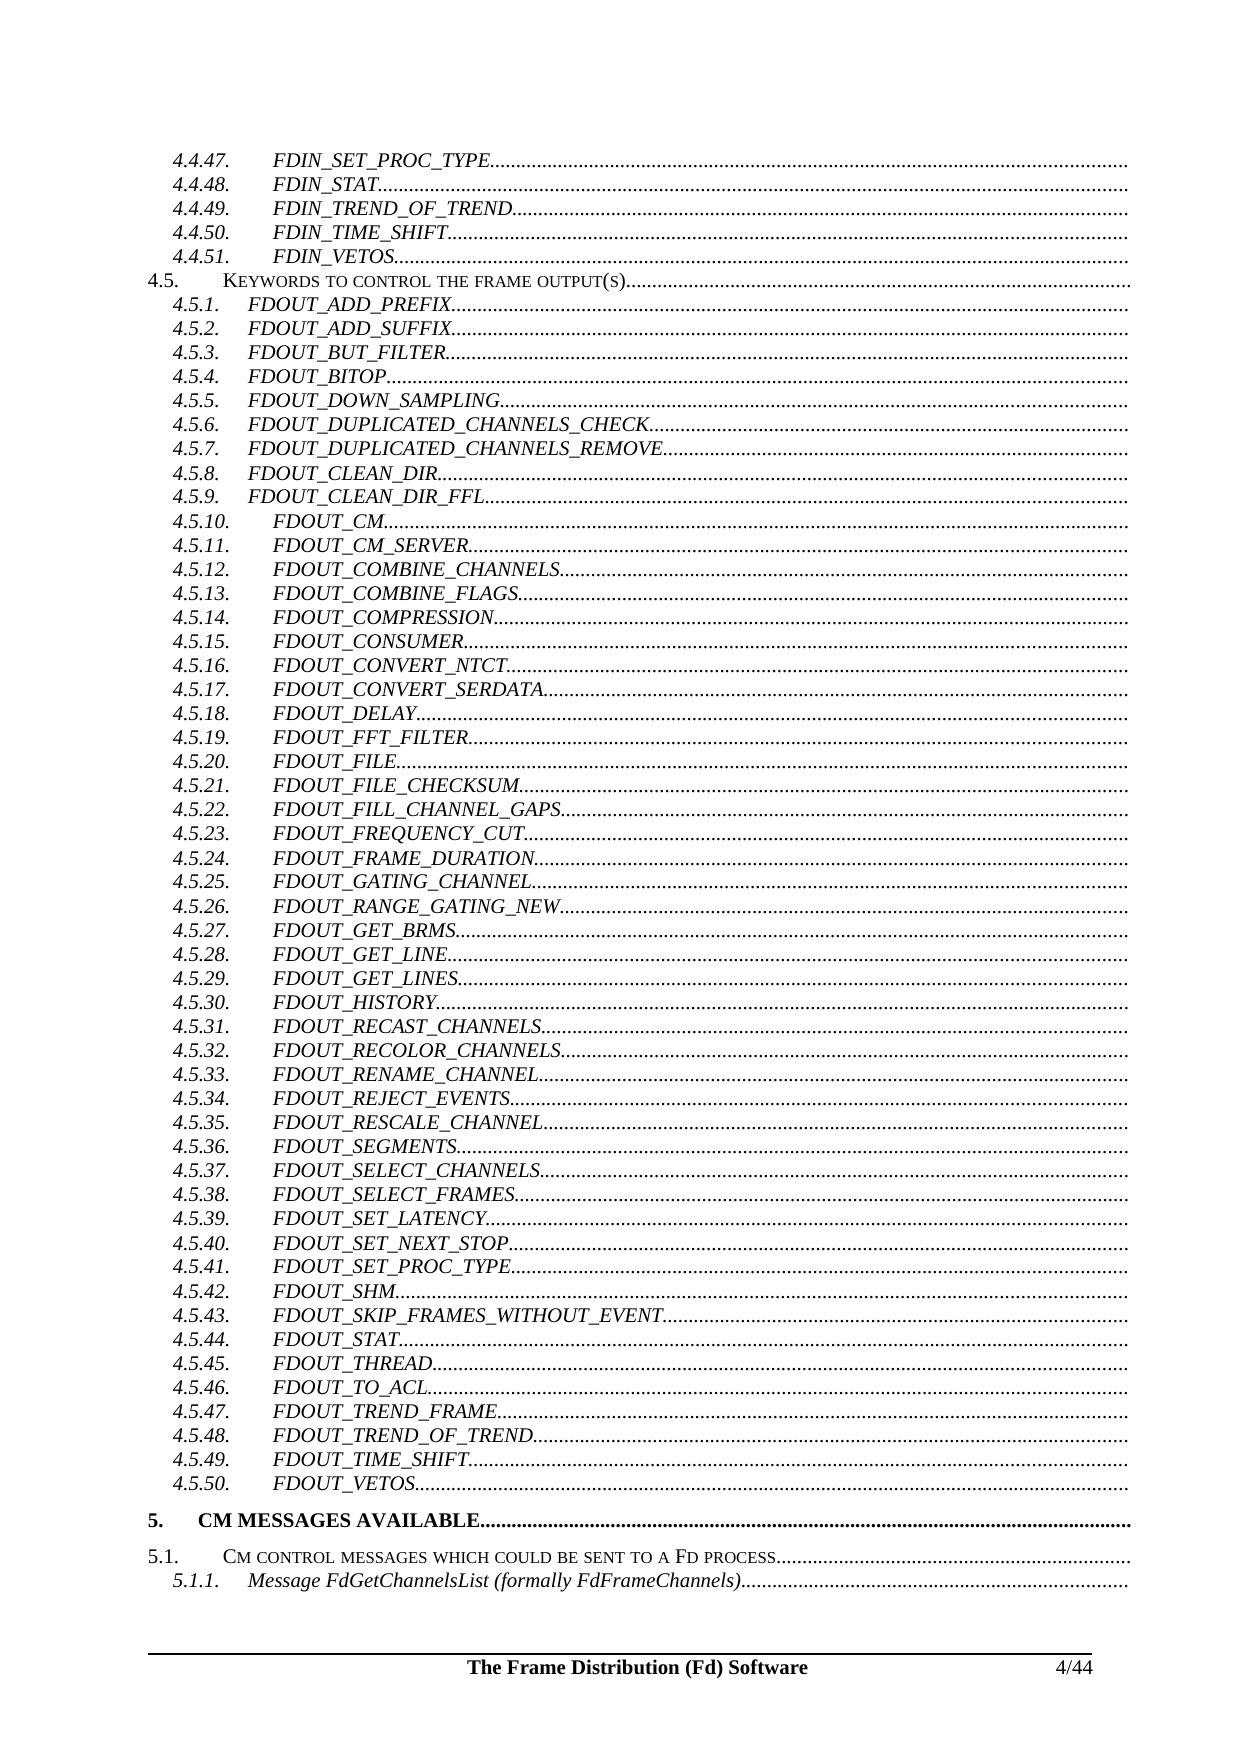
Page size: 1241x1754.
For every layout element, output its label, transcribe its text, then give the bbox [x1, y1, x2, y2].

text 4.5.12. FDOUT_COMBINE_CHANNELS 34 [173, 557, 1093, 581]
text 4.5.5. FDOUT_DOWN_SAMPLING 32 [173, 388, 1093, 412]
text 4.5.17. FDOUT_CONVERT_SERDATA 34 [173, 677, 1093, 701]
text 4.5.7. FDOUT_DUPLICATED_CHANNELS_REMOVE 32 [173, 436, 1093, 460]
text 4.5.31. FDOUT_RECAST_CHANNELS 35 [173, 1014, 1093, 1038]
text 4.5.18. FDOUT_DELAY 34 [173, 701, 1093, 725]
text 5.1. Cm control messages which could be sent to a Fd process 38 [148, 1544, 1093, 1568]
text 4.5.42. FDOUT_SHM 36 [173, 1278, 1093, 1303]
text 4.4.48. FDIN_STAT 31 [173, 172, 1093, 196]
text 4.4.51. FDIN_VETOS 31 [173, 244, 1093, 268]
text 4.5.36. FDOUT_SEGMENTS 36 [173, 1134, 1093, 1158]
text 4.5.23. FDOUT_FREQUENCY_CUT 35 [173, 821, 1093, 845]
text 4.5.33. FDOUT_RENAME_CHANNEL 35 [173, 1062, 1093, 1086]
text 4.5.9. FDOUT_CLEAN_DIR_FFL 32 [173, 484, 1093, 508]
text 4.5.2. FDOUT_ADD_SUFFIX 32 [173, 316, 1093, 340]
text 4.5.41. FDOUT_SET_PROC_TYPE 36 [173, 1254, 1093, 1278]
text 4.5.24. FDOUT_FRAME_DURATION 35 [173, 845, 1093, 869]
text 5. Cm messages available 38 [148, 1508, 1093, 1532]
text 4.5.32. FDOUT_RECOLOR_CHANNELS 35 [173, 1038, 1093, 1062]
text 4.5.34. FDOUT_REJECT_EVENTS 35 [173, 1086, 1093, 1110]
text 4.5.47. FDOUT_TREND_FRAME 37 [173, 1399, 1093, 1423]
text 4.5.8. FDOUT_CLEAN_DIR 32 [173, 460, 1093, 484]
text 4.5.21. FDOUT_FILE_CHECKSUM 35 [173, 773, 1093, 797]
text 4.5.10. FDOUT_CM 33 [173, 508, 1093, 533]
text 4.4.47. FDIN_SET_PROC_TYPE 30 [173, 148, 1093, 172]
text 4.5.15. FDOUT_CONSUMER 34 [173, 629, 1093, 653]
text 4.5.37. FDOUT_SELECT_CHANNELS 36 [173, 1158, 1093, 1182]
text 4.5. Keywords to control the frame output(s) 32 [148, 268, 1093, 292]
text 4.5.22. FDOUT_FILL_CHANNEL_GAPS 35 [173, 797, 1093, 821]
text 4.4.50. FDIN_TIME_SHIFT 31 [173, 220, 1093, 244]
text 4.5.29. FDOUT_GET_LINES 35 [173, 966, 1093, 990]
text 4.5.14. FDOUT_COMPRESSION 34 [173, 605, 1093, 629]
text 5.1.1. Message FdGetChannelsList (formally FdFrameChannels) 38 [173, 1568, 1093, 1592]
text 4.5.19. FDOUT_FFT_FILTER 34 [173, 725, 1093, 749]
text 4.4.49. FDIN_TREND_OF_TREND 31 [173, 196, 1093, 220]
text 4.5.26. FDOUT_RANGE_GATING_NEW 35 [173, 893, 1093, 918]
text 4.5.39. FDOUT_SET_LATENCY 36 [173, 1206, 1093, 1230]
text 4.5.25. FDOUT_GATING_CHANNEL 35 [173, 869, 1093, 893]
text 4.5.11. FDOUT_CM_SERVER 33 [173, 533, 1093, 557]
text 4.5.20. FDOUT_FILE 34 [173, 749, 1093, 773]
text 4.5.3. FDOUT_BUT_FILTER 32 [173, 340, 1093, 364]
text 4.5.4. FDOUT_BITOP 32 [173, 364, 1093, 388]
text 4.5.28. FDOUT_GET_LINE 35 [173, 942, 1093, 966]
text 4.5.30. FDOUT_HISTORY 35 [173, 990, 1093, 1014]
text 4.5.35. FDOUT_RESCALE_CHANNEL 36 [173, 1110, 1093, 1134]
text 4.5.50. FDOUT_VETOS 37 [173, 1471, 1093, 1495]
text 4.5.43. FDOUT_SKIP_FRAMES_WITHOUT_EVENT 36 [173, 1303, 1093, 1327]
text 4.5.40. FDOUT_SET_NEXT_STOP 36 [173, 1230, 1093, 1254]
text 4.5.38. FDOUT_SELECT_FRAMES 36 [173, 1182, 1093, 1206]
text 4.5.45. FDOUT_THREAD 37 [173, 1351, 1093, 1375]
text 4.5.16. FDOUT_CONVERT_NTCT 34 [173, 653, 1093, 677]
text 4.5.1. FDOUT_ADD_PREFIX 32 [173, 292, 1093, 316]
text 4.5.13. FDOUT_COMBINE_FLAGS 34 [173, 581, 1093, 605]
text 4.5.48. FDOUT_TREND_OF_TREND 37 [173, 1423, 1093, 1447]
text 4.5.49. FDOUT_TIME_SHIFT 37 [173, 1447, 1093, 1471]
text 4.5.27. FDOUT_GET_BRMS 35 [173, 918, 1093, 942]
text 4.5.44. FDOUT_STAT 37 [173, 1327, 1093, 1351]
text 4.5.6. FDOUT_DUPLICATED_CHANNELS_CHECK 32 [173, 412, 1093, 436]
text 4.5.46. FDOUT_TO_ACL 37 [173, 1375, 1093, 1399]
